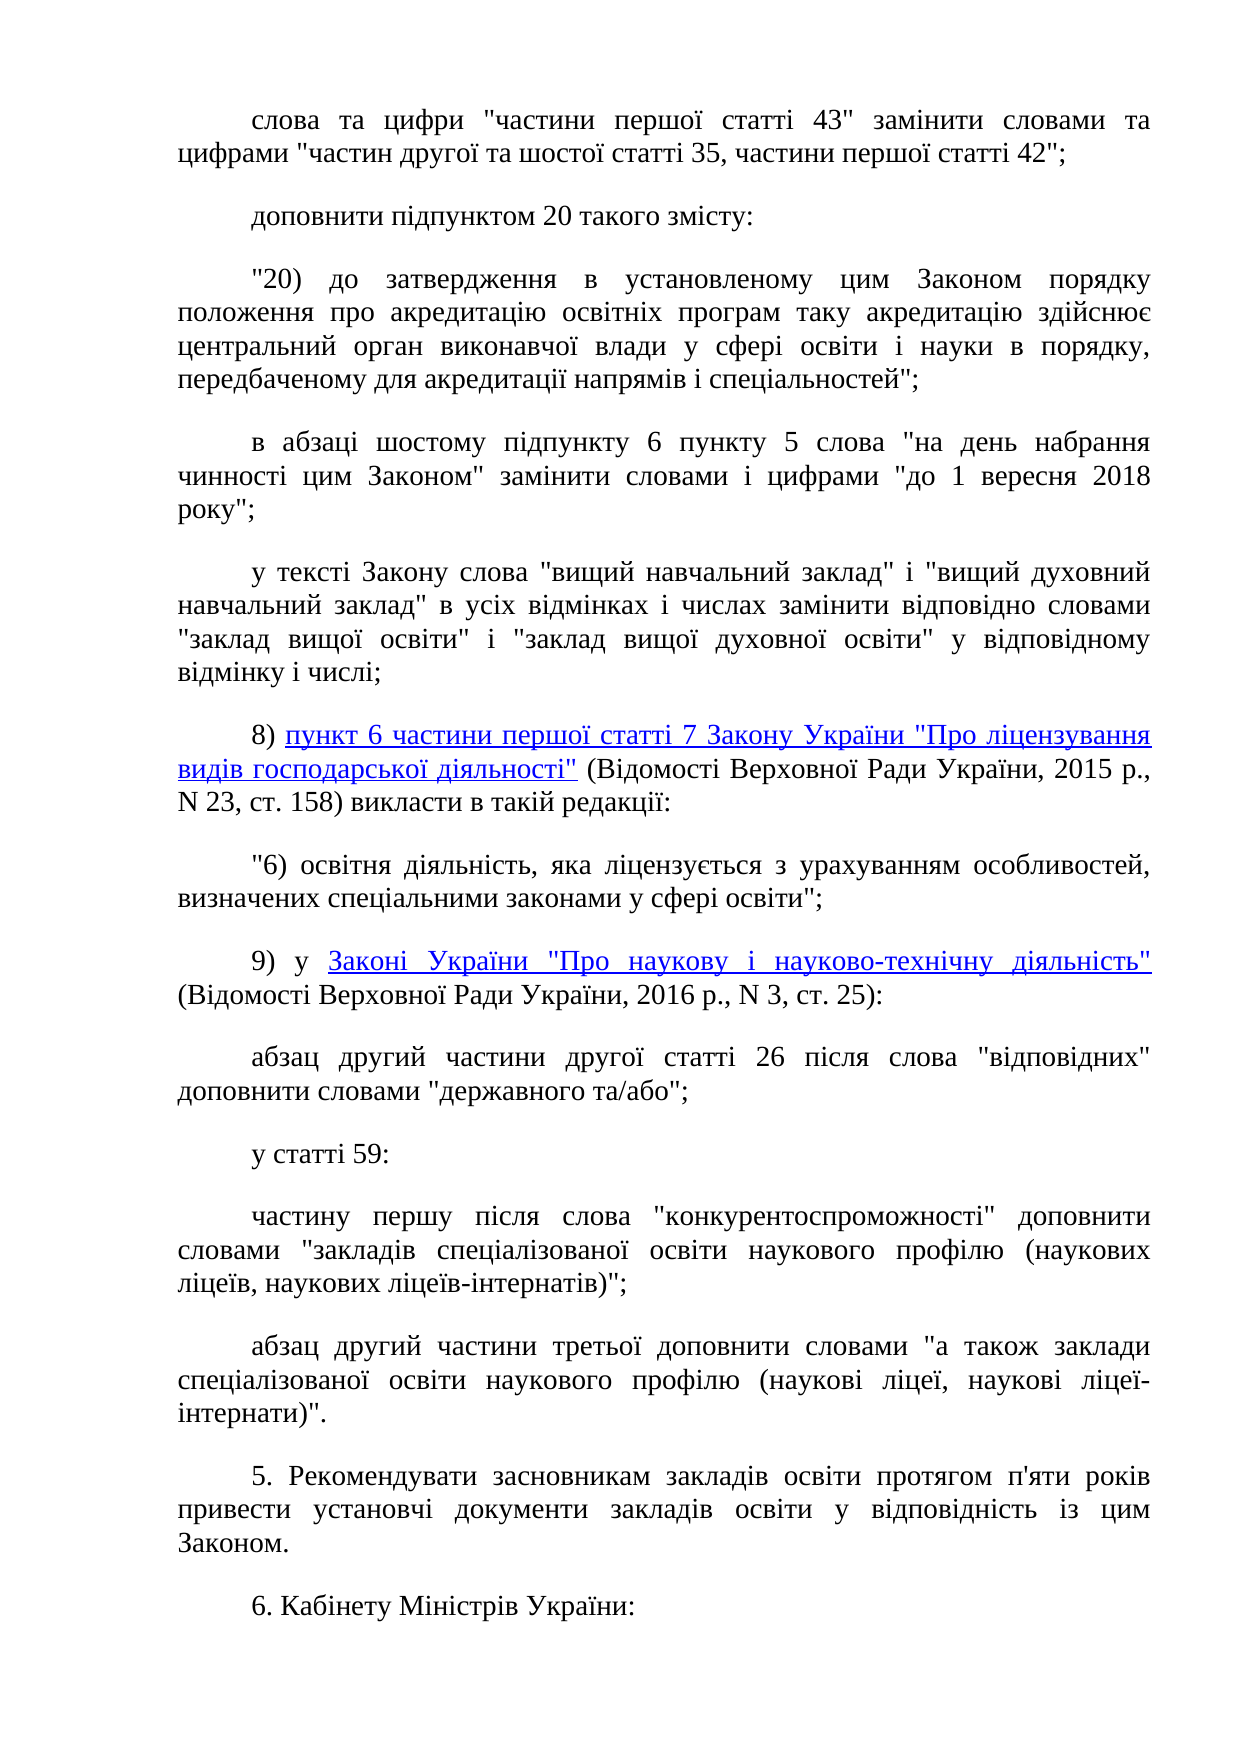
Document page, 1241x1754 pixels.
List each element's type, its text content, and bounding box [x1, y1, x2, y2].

text доповнити підпунктом 20 такого змісту: [177, 198, 1152, 232]
text "20) до затвердження в установленому цим Законом порядку положення про акредитацію освітніх програм таку акредитацію здійснює центральний орган виконавчої влади у сфері освіти і науки в порядку, передбаченому для акредитації напрямів і спеціальностей"; [177, 261, 1152, 395]
text 9) у Законі України "Про наукову і науково-технічну діяльність" (Відомості Верховної Ради України, 2016 р., N 3, ст. 25): [177, 943, 1152, 1010]
text слова та цифри "частини першої статті 43" замінити словами та цифрами "частин другої та шостої статті 35, частини першої статті 42"; [177, 102, 1152, 169]
text у статті 59: [177, 1136, 1152, 1169]
text абзац другий частини другої статті 26 після слова "відповідних" доповнити словами "державного та/або"; [177, 1039, 1152, 1107]
text частину першу після слова "конкурентоспроможності" доповнити словами "закладів спеціалізованої освіти наукового профілю (наукових ліцеїв, наукових ліцеїв-інтернатів)"; [177, 1198, 1152, 1299]
text 6. Кабінету Міністрів України: [177, 1588, 1152, 1621]
text 8) пункт 6 частини першої статті 7 Закону України "Про ліцензування видів господарської діяльності" (Відомості Верховної Ради України, 2015 р., N 23, ст. 158) викласти в такій редакції: [177, 717, 1152, 818]
text в абзаці шостому підпункту 6 пункту 5 слова "на день набрання чинності цим Законом" замінити словами і цифрами "до 1 вересня 2018 року"; [177, 424, 1152, 525]
text "6) освітня діяльність, яка ліцензується з урахуванням особливостей, визначених спеціальними законами у сфері освіти"; [177, 847, 1152, 914]
text абзац другий частини третьої доповнити словами "а також заклади спеціалізованої освіти наукового профілю (наукові ліцеї, наукові ліцеї-інтернати)". [177, 1328, 1152, 1429]
text у тексті Закону слова "вищий навчальний заклад" і "вищий духовний навчальний заклад" в усіх відмінках і числах замінити відповідно словами "заклад вищої освіти" і "заклад вищої духовної освіти" у відповідному відмінку і числі; [177, 554, 1152, 688]
text 5. Рекомендувати засновникам закладів освіти протягом п'яти років привести установчі документи закладів освіти у відповідність із цим Законом. [177, 1458, 1152, 1559]
